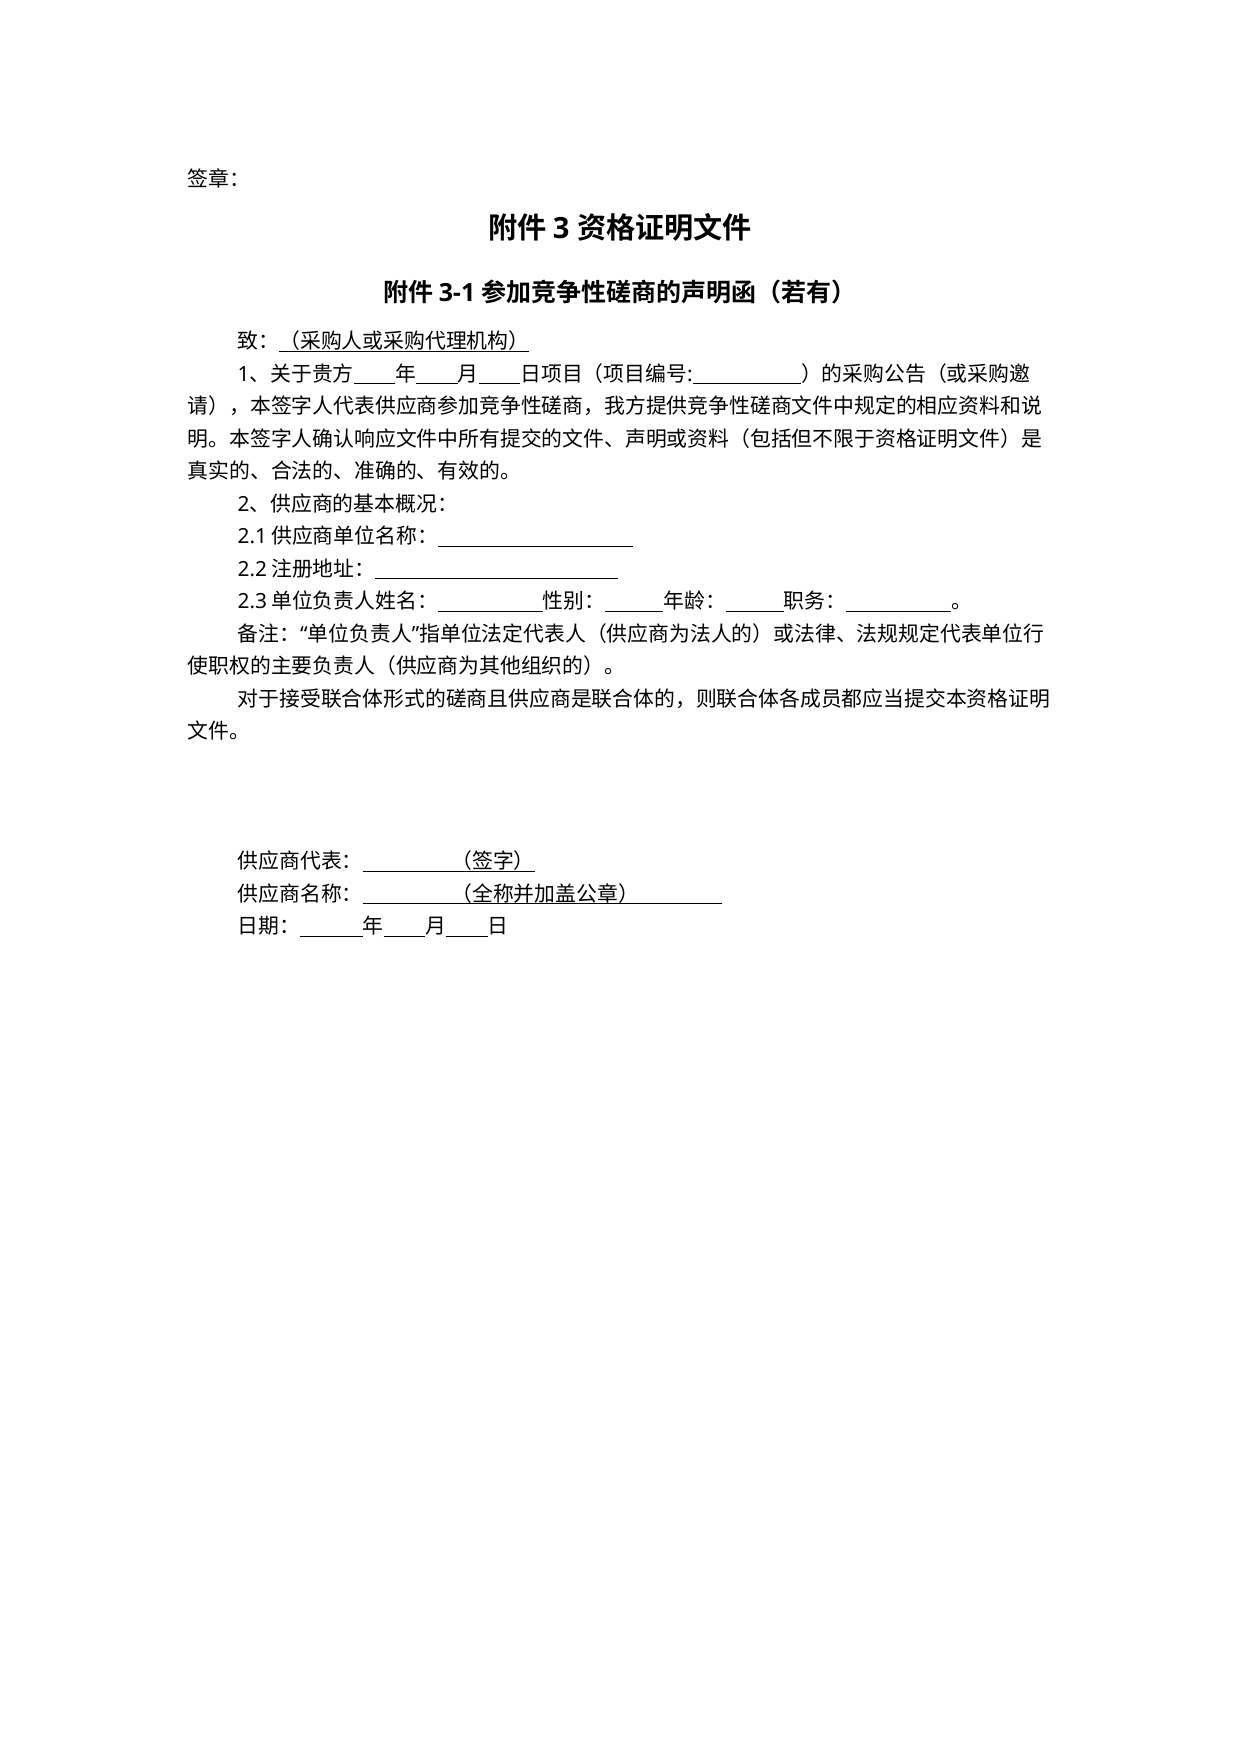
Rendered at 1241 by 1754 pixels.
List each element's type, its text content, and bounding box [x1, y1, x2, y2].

text 2.3单位负责人姓名： 性别： 年龄： 职务： 。 [187, 584, 1053, 617]
text 附件3-1 参加竞争性磋商的声明函（若有） [187, 259, 1053, 324]
text 致：（采购人或采购代理机构） [187, 324, 1053, 357]
text 2.2注册地址： [187, 552, 1053, 584]
text 2.1供应商单位名称： [187, 519, 1053, 552]
text 供应商代表： （签字） [187, 844, 1053, 877]
text 1、关于贵方 年 月 日项目（项目编号: ）的采购公告（或采购邀请），本签字人代表供应商参加竞争性磋商，我方提供竞争性磋商文件中规定的相应资料和说明。本签字人确认响应文件中所有提交的文件、声明或资料（包括但不限于资格证明文件）是真实的、合法的、准确的、有效的。 [187, 357, 1053, 487]
text 附件3 资格证明文件 [187, 194, 1053, 259]
text 供应商名称： （全称并加盖公章） [187, 877, 1053, 909]
text 日期： 年 月 日 [187, 909, 1053, 942]
text 备注：“单位负责人”指单位法定代表人（供应商为法人的）或法律、法规规定代表单位行使职权的主要负责人（供应商为其他组织的）。 [187, 617, 1053, 682]
text 签章： [187, 162, 1053, 194]
text 对于接受联合体形式的磋商且供应商是联合体的，则联合体各成员都应当提交本资格证明文件。 [187, 682, 1053, 844]
text 2、供应商的基本概况： [187, 487, 1053, 519]
